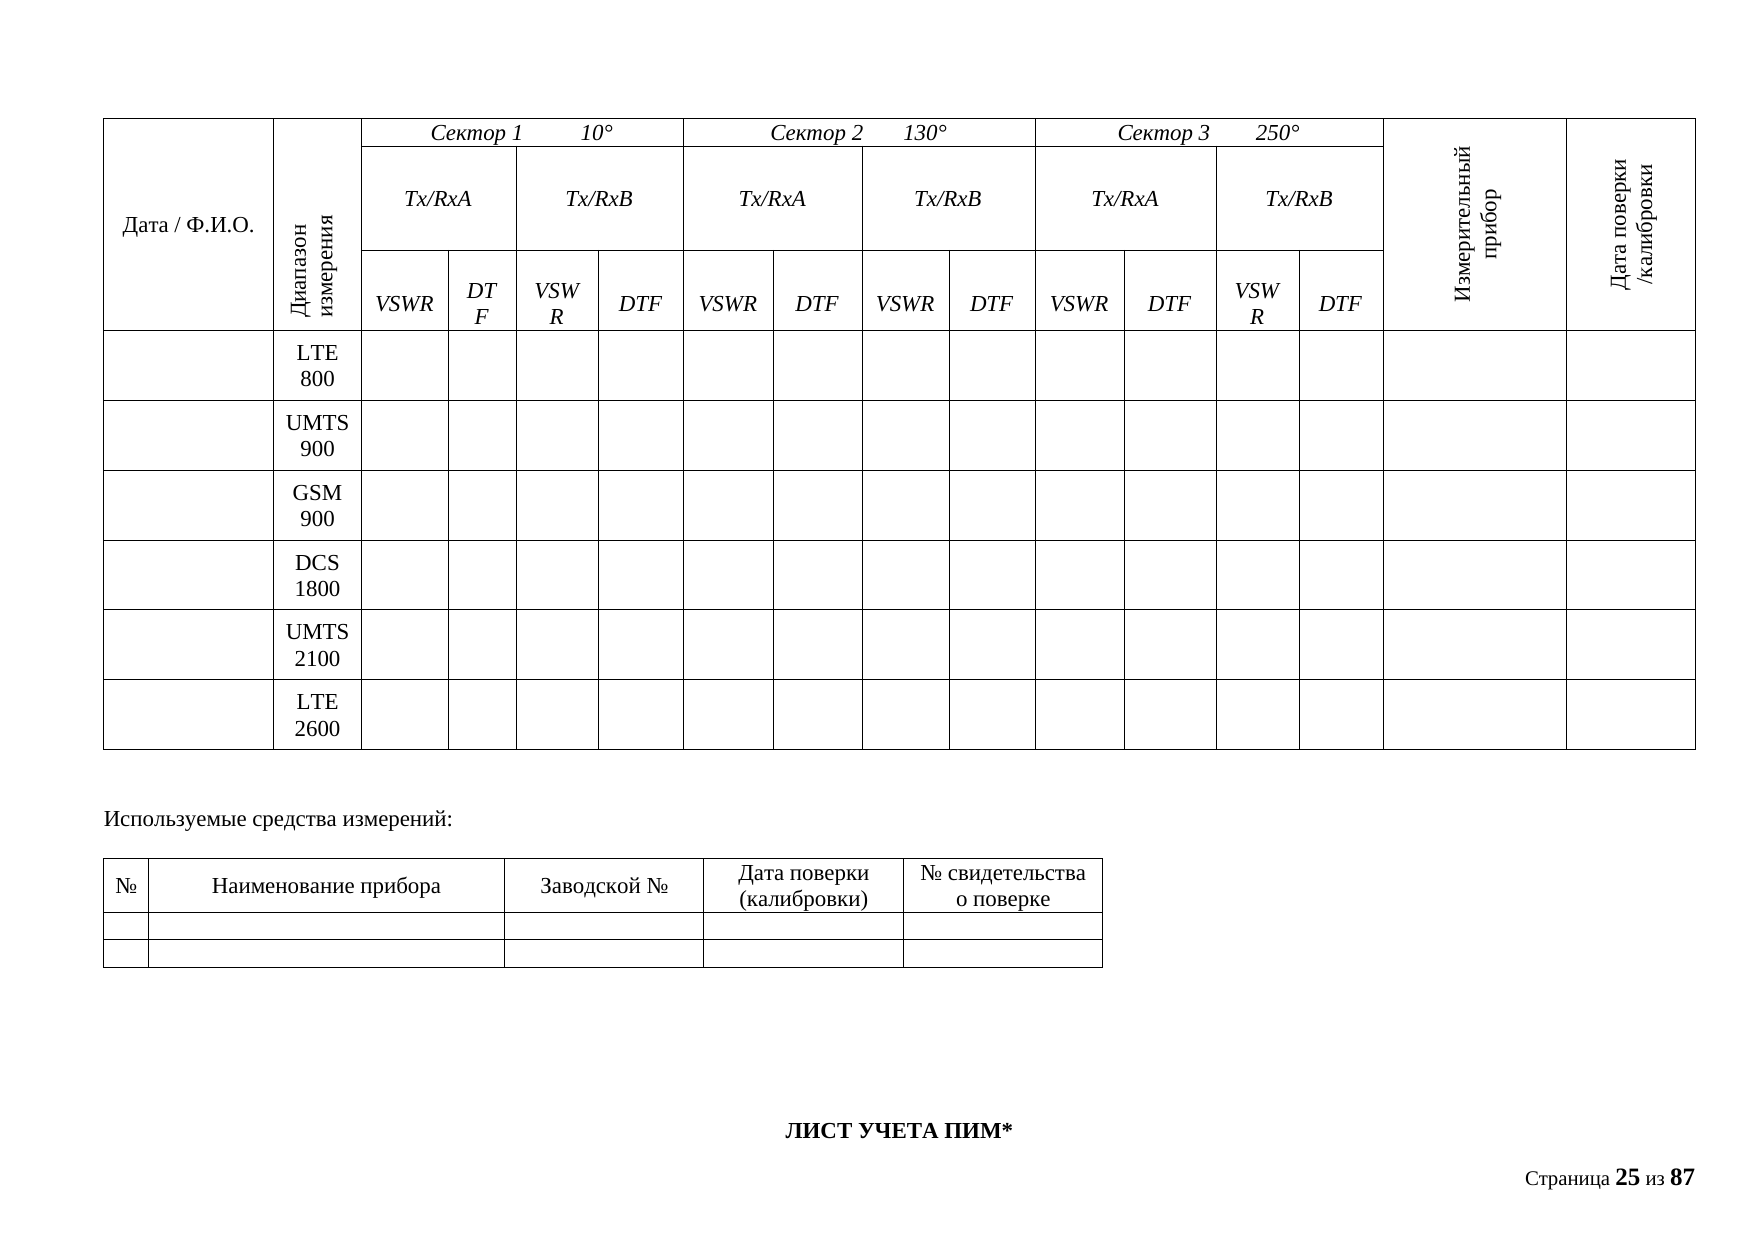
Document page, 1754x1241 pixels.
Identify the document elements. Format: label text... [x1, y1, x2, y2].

table_cell [950, 680, 1035, 749]
table_cell [104, 331, 273, 400]
table_header Наименование прибора [149, 859, 504, 912]
table_cell [362, 541, 448, 609]
table_cell [774, 331, 862, 400]
table_cell [362, 610, 448, 679]
table_cell [149, 940, 504, 967]
table_cell [1567, 401, 1695, 469]
table_cell [599, 401, 683, 469]
table_cell [599, 331, 683, 400]
table_cell [517, 401, 598, 469]
table_cell [149, 913, 504, 939]
table_cell [684, 471, 773, 539]
table_cell [517, 610, 598, 679]
table_cell [1217, 331, 1299, 400]
table_cell [517, 331, 598, 400]
table_cell [104, 401, 273, 469]
table_cell DCS 1800 [274, 541, 361, 609]
table_cell [104, 541, 273, 609]
table_cell [1036, 331, 1124, 400]
table_cell [449, 471, 516, 539]
table_cell [1036, 401, 1124, 469]
table_cell [1300, 610, 1383, 679]
table_cell Tx/RxB [863, 147, 1035, 250]
table_cell [505, 940, 703, 967]
table_cell [684, 331, 773, 400]
table_cell [1567, 680, 1695, 749]
table_cell [104, 940, 148, 967]
table_cell UMTS 900 [274, 401, 361, 469]
table_cell Tx/RxB [517, 147, 683, 250]
table_cell [1384, 610, 1566, 679]
table_cell DTF [599, 251, 683, 330]
table_cell DTF [774, 251, 862, 330]
table_cell [1300, 541, 1383, 609]
table_header Дата поверки /калибровки [1567, 119, 1695, 330]
table_cell [362, 401, 448, 469]
table_cell [1036, 541, 1124, 609]
table_cell [362, 471, 448, 539]
table_cell [1036, 680, 1124, 749]
table_cell [449, 541, 516, 609]
table_header Сектор 3 250° [1036, 119, 1383, 146]
table_cell [684, 541, 773, 609]
table_cell [774, 471, 862, 539]
table_cell VSWR [362, 251, 448, 330]
table_header № [104, 859, 148, 912]
table_cell [1300, 401, 1383, 469]
table_cell [1125, 331, 1216, 400]
table_cell [704, 913, 903, 939]
table_header Сектор 2 130° [684, 119, 1035, 146]
table_cell [1217, 401, 1299, 469]
table_cell [362, 680, 448, 749]
table_cell DTF [1125, 251, 1216, 330]
table_cell [863, 331, 949, 400]
table_cell [774, 680, 862, 749]
table_cell VSWR [684, 251, 773, 330]
table_cell [1036, 471, 1124, 539]
table_cell [950, 401, 1035, 469]
table_cell [863, 471, 949, 539]
table_cell [950, 541, 1035, 609]
table_header Измерительный прибор [1384, 119, 1566, 330]
table_cell [1217, 541, 1299, 609]
text Лист учета ПИМ* [103, 1117, 1695, 1143]
table_cell [449, 610, 516, 679]
table_cell [904, 940, 1102, 967]
table_cell [684, 610, 773, 679]
table_cell [1125, 680, 1216, 749]
table_header Диапазон измерения [274, 119, 361, 330]
table_cell [517, 471, 598, 539]
table_cell [599, 541, 683, 609]
table_cell [774, 541, 862, 609]
table_cell DTF [449, 251, 516, 330]
table_cell [505, 913, 703, 939]
table_cell [517, 541, 598, 609]
table_cell [1125, 541, 1216, 609]
table_cell [1125, 471, 1216, 539]
table_cell [1567, 610, 1695, 679]
table_cell [1567, 541, 1695, 609]
table_cell [950, 331, 1035, 400]
table_cell [1217, 610, 1299, 679]
table_cell [1300, 680, 1383, 749]
table_cell [449, 680, 516, 749]
table_cell [1300, 471, 1383, 539]
table_header № свидетельства о поверке [904, 859, 1102, 912]
table_cell [1384, 541, 1566, 609]
table_cell VSWR [1036, 251, 1124, 330]
table_cell [950, 471, 1035, 539]
table_cell [774, 610, 862, 679]
table_cell [362, 331, 448, 400]
table_cell [1300, 331, 1383, 400]
table_header Дата / Ф.И.О. [104, 119, 273, 330]
table_cell DTF [950, 251, 1035, 330]
table_cell Tx/RxA [1036, 147, 1216, 250]
table_cell [704, 940, 903, 967]
table_cell VSWR [517, 251, 598, 330]
table_cell DTF [1300, 251, 1383, 330]
table_cell VSWR [863, 251, 949, 330]
table_cell [863, 541, 949, 609]
table_cell [1567, 471, 1695, 539]
table_cell UMTS 2100 [274, 610, 361, 679]
table_cell [1567, 331, 1695, 400]
table_cell [1384, 680, 1566, 749]
table_cell [684, 401, 773, 469]
table_cell GSM 900 [274, 471, 361, 539]
table_cell [863, 401, 949, 469]
table_cell [104, 471, 273, 539]
table_cell [599, 471, 683, 539]
table_cell [599, 610, 683, 679]
table_header Дата поверки (калибровки) [704, 859, 903, 912]
table_header Заводской № [505, 859, 703, 912]
table_cell [1036, 610, 1124, 679]
table_cell [1384, 331, 1566, 400]
table_cell Tx/RxB [1217, 147, 1383, 250]
table_cell Tx/RxA [362, 147, 516, 250]
table_cell [517, 680, 598, 749]
table_cell [774, 401, 862, 469]
table_cell LTE 2600 [274, 680, 361, 749]
text Используемые средства измерений: [103, 805, 1695, 832]
table_cell [684, 680, 773, 749]
table_cell [449, 331, 516, 400]
table_cell [904, 913, 1102, 939]
table_cell LTE 800 [274, 331, 361, 400]
table_cell [104, 913, 148, 939]
table_cell Tx/RxA [684, 147, 862, 250]
table_cell [863, 610, 949, 679]
table_cell [1125, 610, 1216, 679]
table_cell [1384, 401, 1566, 469]
table_cell [1217, 680, 1299, 749]
table_cell [1384, 471, 1566, 539]
table_header Сектор 1 10° [362, 119, 683, 146]
table_cell [1217, 471, 1299, 539]
table_cell [449, 401, 516, 469]
table_cell [104, 610, 273, 679]
table_cell VSWR [1217, 251, 1299, 330]
table_cell [950, 610, 1035, 679]
table_cell [863, 680, 949, 749]
table_cell [1125, 401, 1216, 469]
table_cell [599, 680, 683, 749]
table_cell [104, 680, 273, 749]
